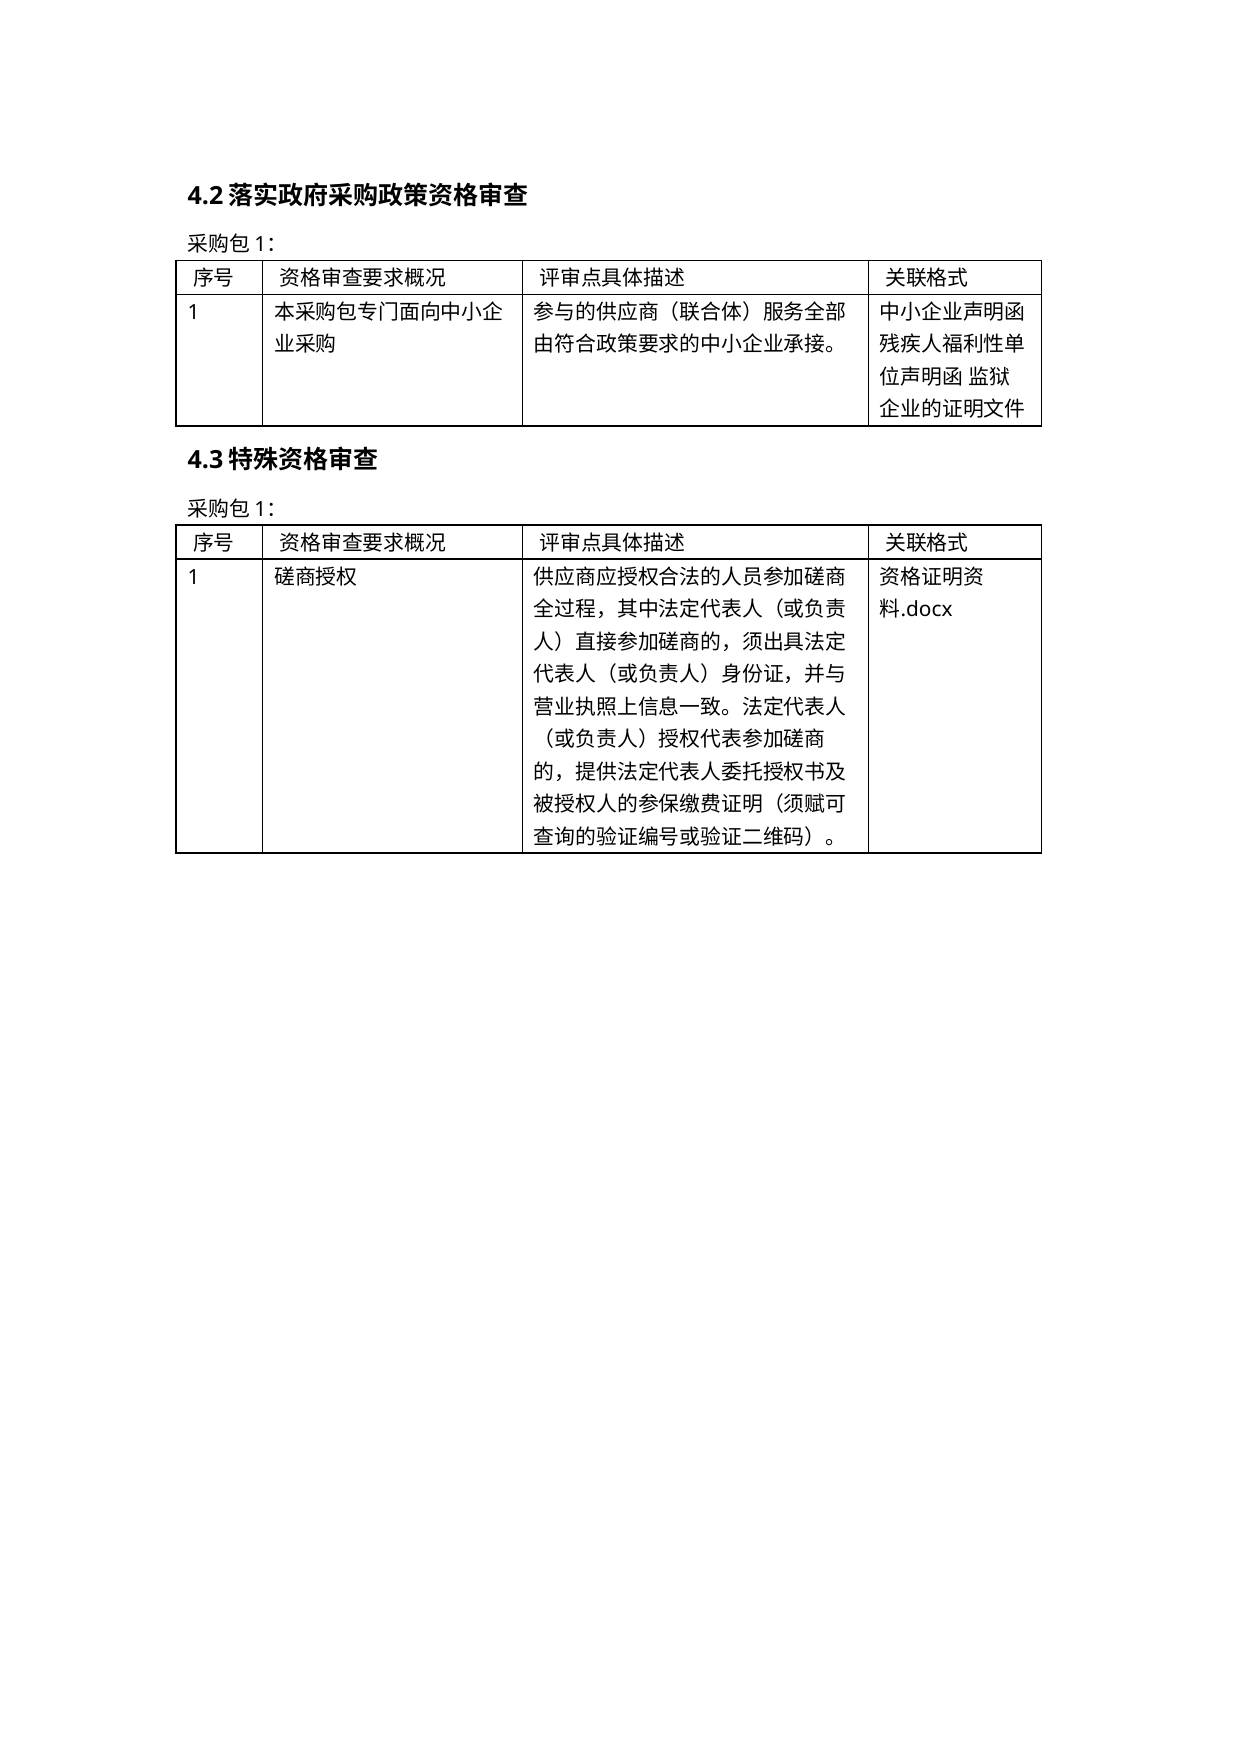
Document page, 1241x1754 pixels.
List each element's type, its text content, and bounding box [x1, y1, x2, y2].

text 4.2落实政府采购政策资格审查 [187, 162, 1053, 227]
table_cell 磋商授权 [263, 560, 522, 852]
text 采购包1： [187, 492, 1053, 524]
table_cell 中小企业声明函 残疾人福利性单位声明函 监狱企业的证明文件 [869, 295, 1041, 425]
table_cell 本采购包专门面向中小企业采购 [263, 295, 522, 425]
text 采购包1： [187, 227, 1053, 259]
table_cell 1 [177, 560, 262, 852]
table_header 评审点具体描述 [523, 261, 868, 293]
table_header 关联格式 [869, 526, 1041, 558]
table_cell 资格证明资料.docx [869, 560, 1041, 852]
table_header 评审点具体描述 [523, 526, 868, 558]
table_cell 参与的供应商（联合体）服务全部由符合政策要求的中小企业承接。 [523, 295, 868, 425]
table_cell 1 [177, 295, 262, 425]
table_cell 供应商应授权合法的人员参加磋商全过程，其中法定代表人（或负责人）直接参加磋商的，须出具法定代表人（或负责人）身份证，并与营业执照上信息一致。法定代表人（或负责人）授权代表参加磋商的，提供法定代表人委托授权书及被授权人的参保缴费证明（须赋可查询的验证编号或验证二维码）。 [523, 560, 868, 852]
table_header 关联格式 [869, 261, 1041, 293]
table_header 序号 [177, 526, 262, 558]
table_header 序号 [177, 261, 262, 293]
table_header 资格审查要求概况 [263, 526, 522, 558]
text 4.3特殊资格审查 [187, 427, 1053, 492]
table_header 资格审查要求概况 [263, 261, 522, 293]
